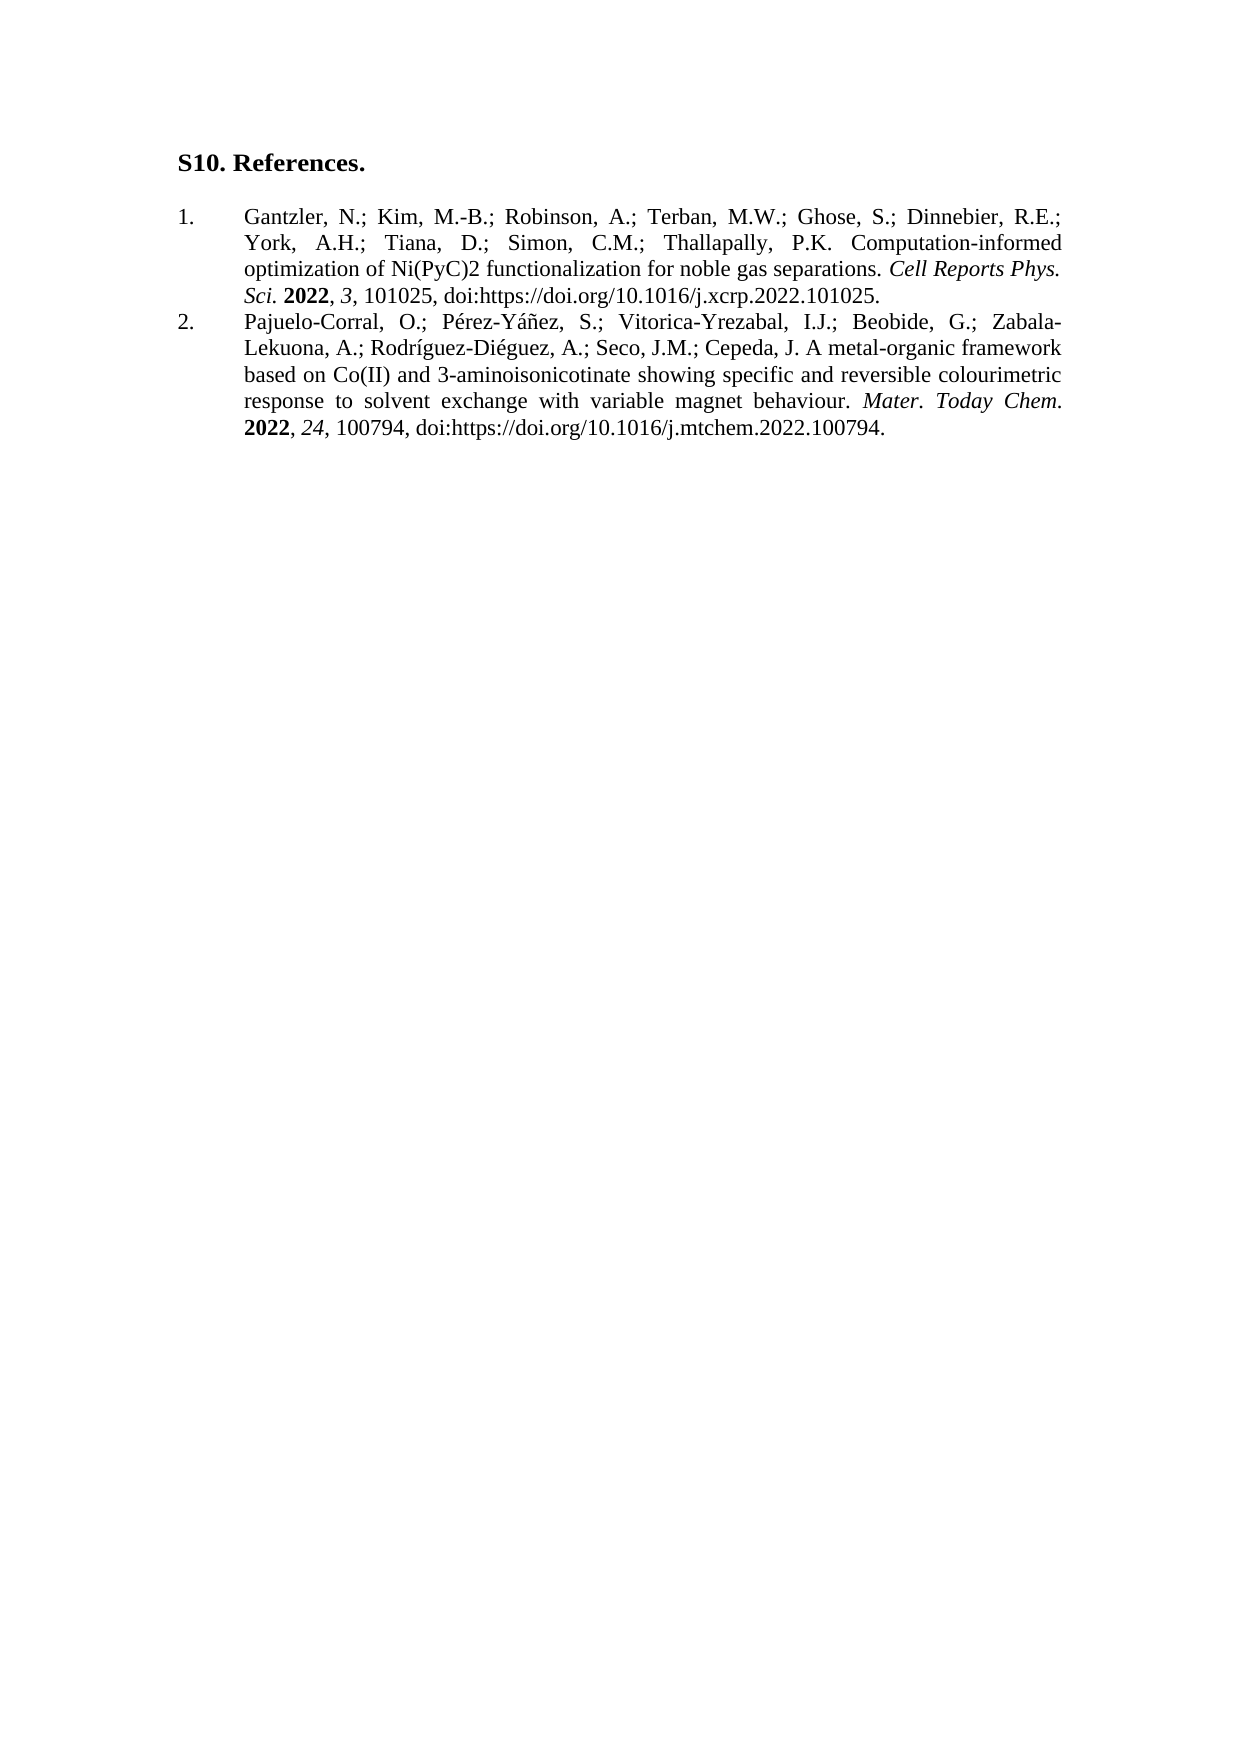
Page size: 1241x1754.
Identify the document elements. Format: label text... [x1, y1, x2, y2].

text 1. Gantzler, N.; Kim, M.-B.; Robinson, A.; Terban, M.W.; Ghose, S.; Dinnebier, R.E.; York, A.H.; Tiana, D.; Simon, C.M.; Thallapally, P.K. Computation-informed optimization of Ni(PyC)2 functionalization for noble gas separations. Cell Reports Phys. Sci. 2022, 3, 101025, doi:https://doi.org/10.1016/j.xcrp.2022.101025. [177, 203, 1063, 308]
text S10. References. [177, 148, 1063, 176]
text 2. Pajuelo-Corral, O.; Pérez-Yáñez, S.; Vitorica-Yrezabal, I.J.; Beobide, G.; Zabala-Lekuona, A.; Rodríguez-Diéguez, A.; Seco, J.M.; Cepeda, J. A metal-organic framework based on Co(II) and 3-aminoisonicotinate showing specific and reversible colourimetric response to solvent exchange with variable magnet behaviour. Mater. Today Chem. 2022, 24, 100794, doi:https://doi.org/10.1016/j.mtchem.2022.100794. [177, 308, 1063, 440]
